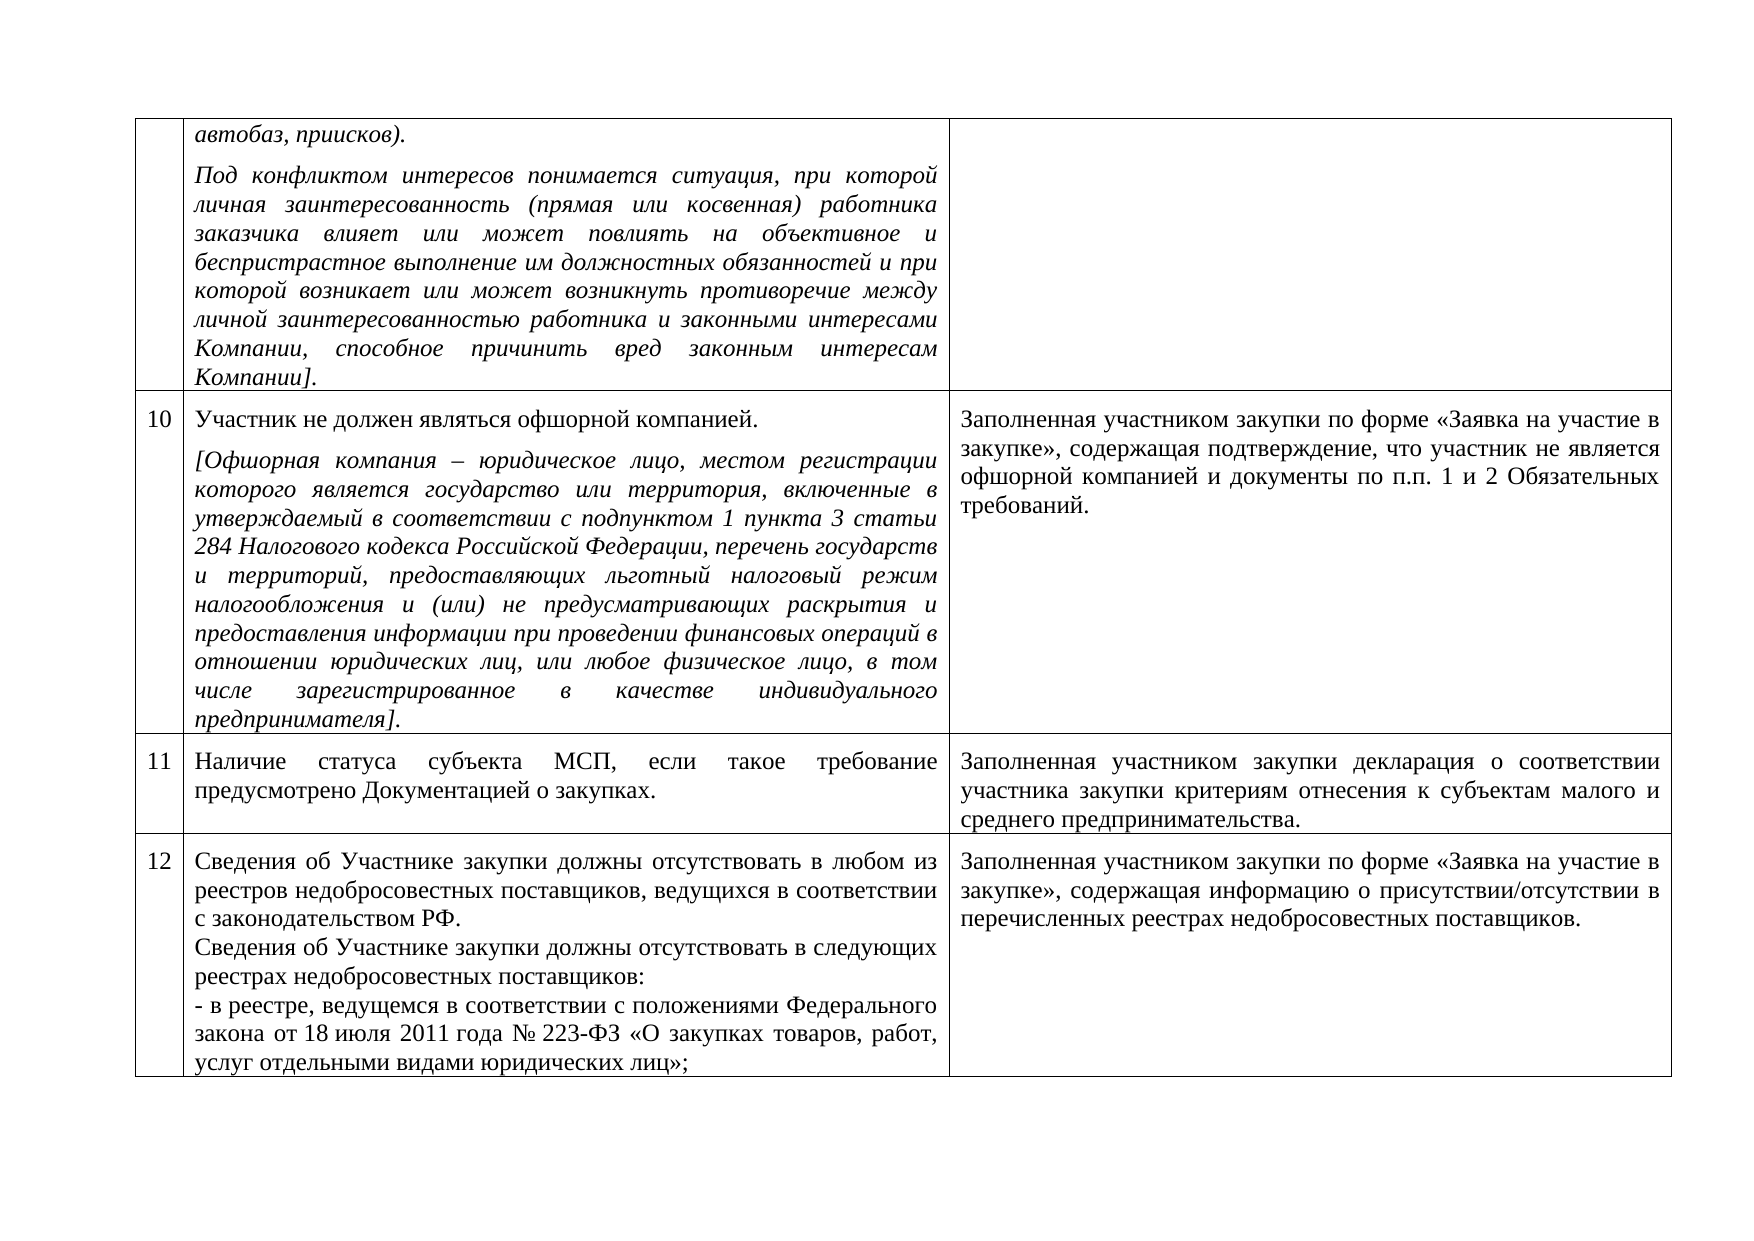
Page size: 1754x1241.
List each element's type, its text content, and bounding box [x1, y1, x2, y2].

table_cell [184, 834, 949, 1076]
table_cell 9 [136, 119, 183, 390]
table_cell 12 [136, 834, 183, 1076]
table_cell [184, 119, 949, 390]
table_cell 11 [136, 734, 183, 832]
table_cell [950, 834, 1671, 1076]
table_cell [950, 119, 1671, 390]
table_cell Участник не должен являться офшорной компанией. [Офшорная компания – юридическое лицо, местом регистрации которого является государство или территория, включенные в утверждаемый в соответствии с подпунктом 1 пункта 3 статьи 284 Налогового кодекса Российской Федерации, перечень государств и территорий, предоставляющих льготный налоговый режим налогообложения и (или) не предусматривающих раскрытия и предоставления информации при проведении финансовых операций в отношении юридических лиц, или любое физическое лицо, в том числе зарегистрированное в качестве индивидуального предпринимателя]. [184, 391, 949, 733]
table_cell Заполненная участником закупки по форме «Заявка на участие в закупке», содержащая подтверждение, что участник не является офшорной компанией и документы по п.п. 1 и 2 Обязательных требований. [950, 391, 1671, 733]
table_cell Наличие статуса субъекта МСП, если такое требование предусмотрено Документацией о закупках. [184, 734, 949, 832]
table_cell Заполненная участником закупки декларация о соответствии участника закупки критериям отнесения к субъектам малого и среднего предпринимательства. [950, 734, 1671, 832]
table_cell 10 [136, 391, 183, 733]
